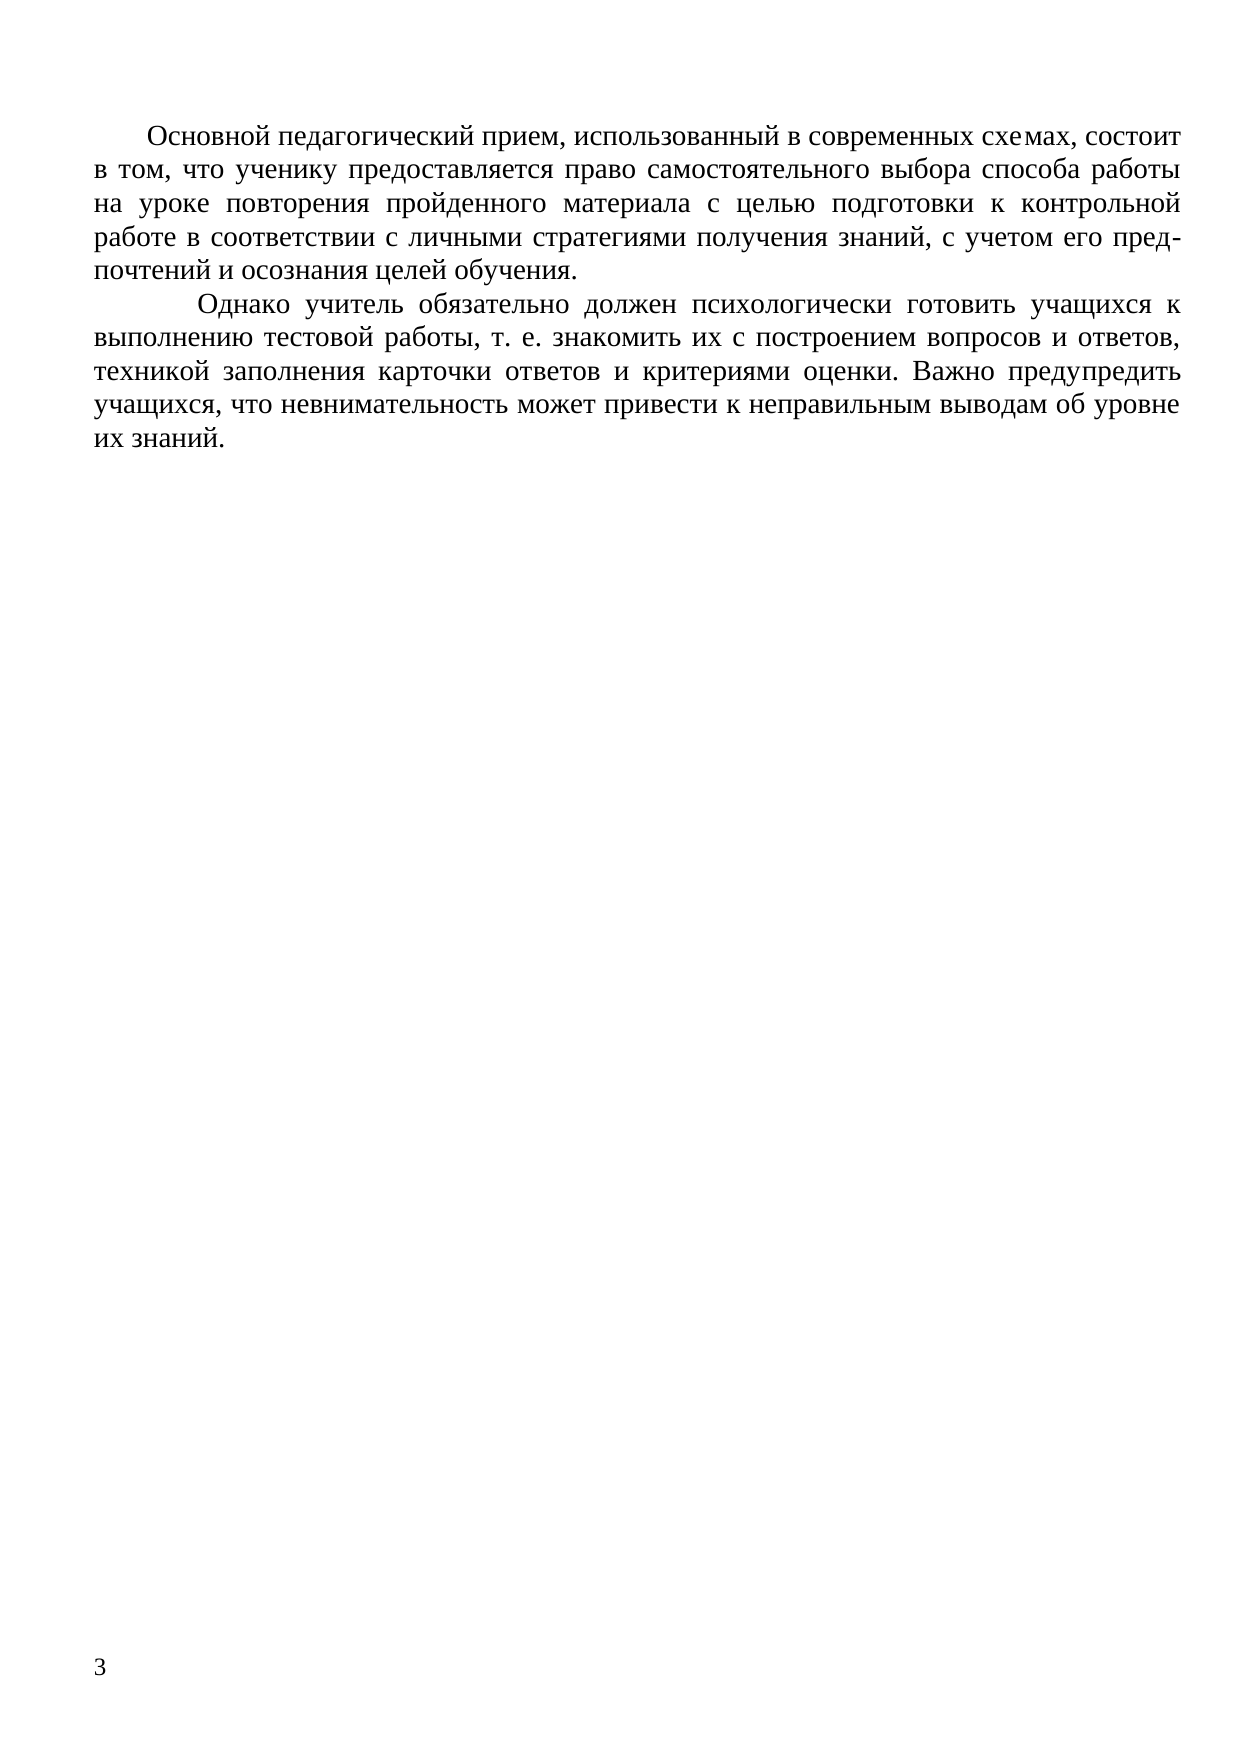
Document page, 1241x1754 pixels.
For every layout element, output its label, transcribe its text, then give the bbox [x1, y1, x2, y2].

text Основной педагогический прием, использованный в современных схемах, состоит в том, что ученику предоставляется право самостоятельного выбора способа работы на уроке повторения пройденного материала с целью подготовки к контрольной работе в соответствии с личными стратегиями получения знаний, с учетом его предпочтений и осознания целей обучения. [94, 118, 1181, 286]
text Однако учитель обязательно должен психологически готовить учащихся к выполнению тестовой работы, т. е. знакомить их с построением вопросов и ответов, техникой заполнения карточки ответов и критериями оценки. Важно предупредить учащихся, что невнимательность может привести к неправильным выводам об уровне их знаний. [94, 286, 1181, 453]
